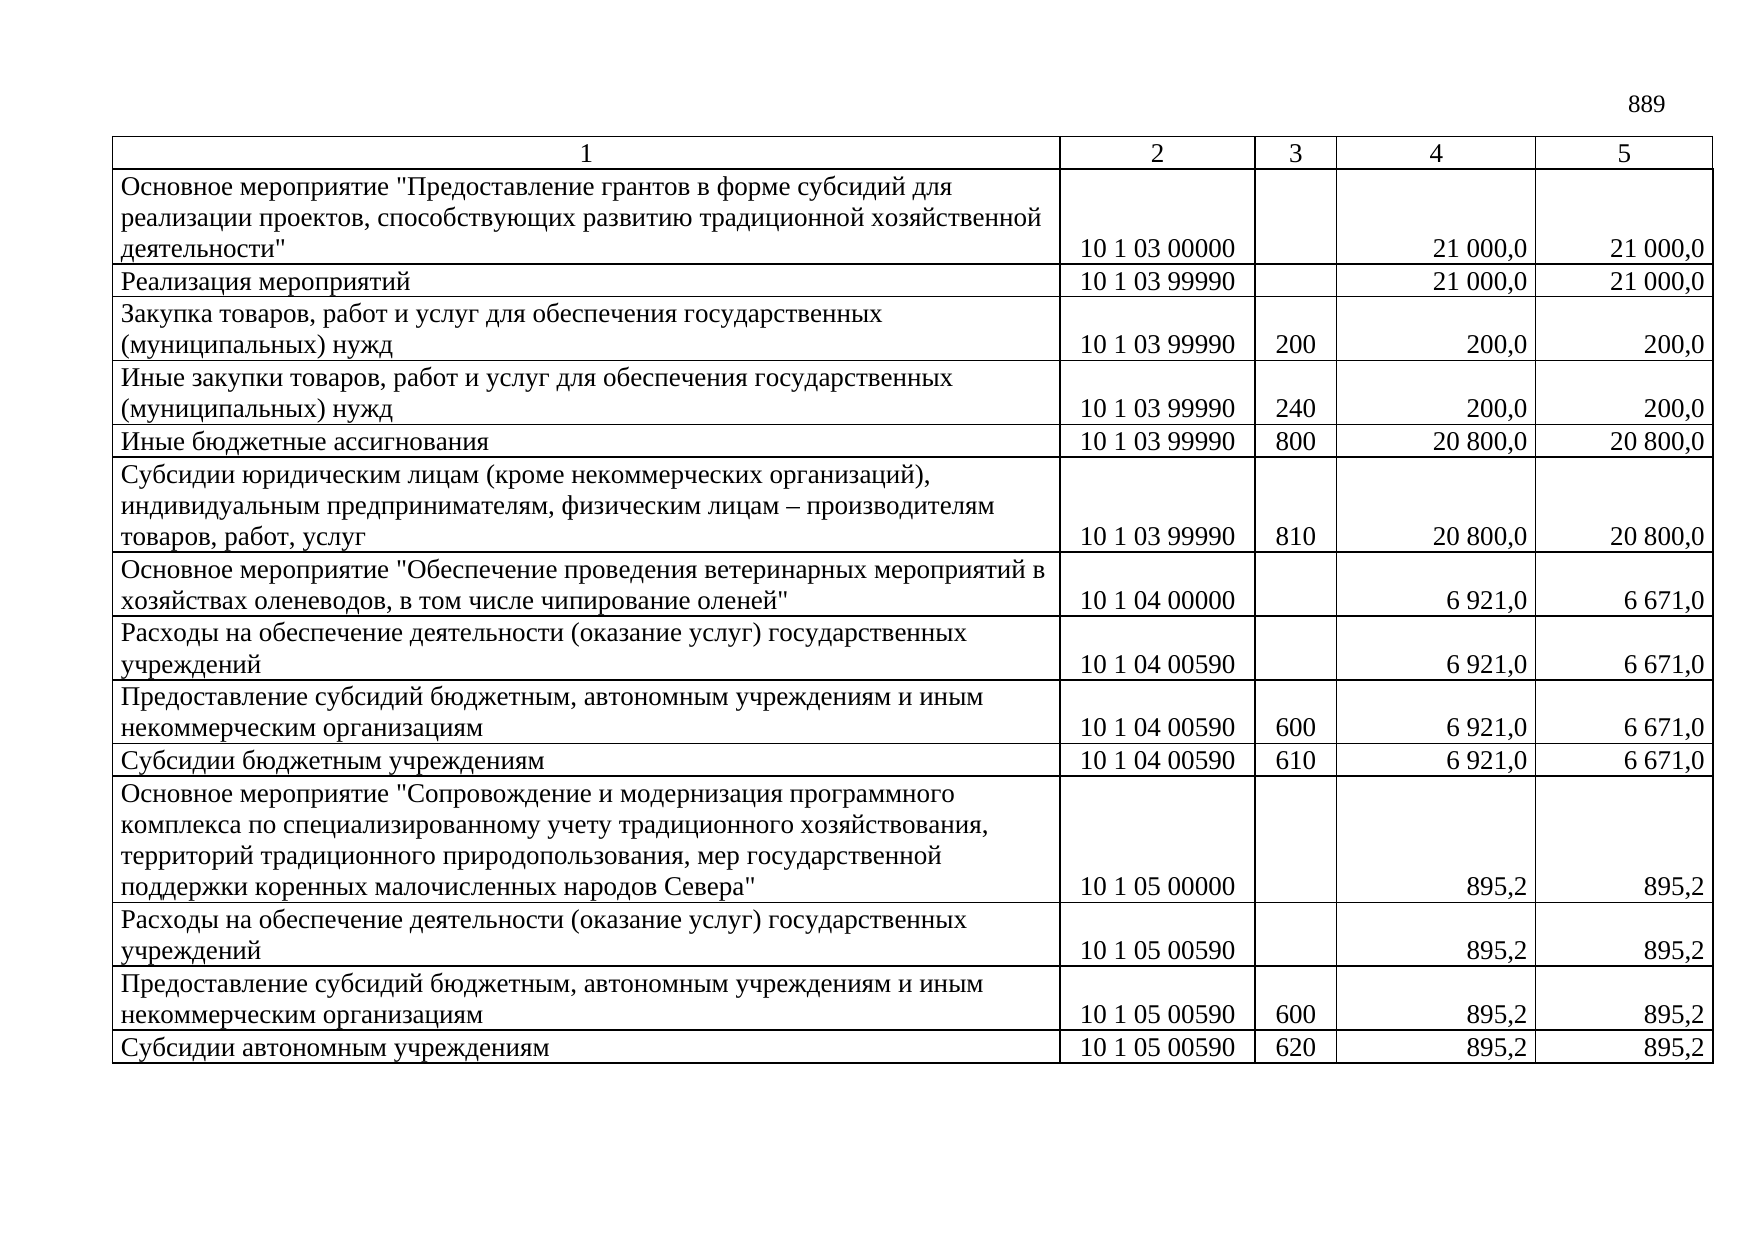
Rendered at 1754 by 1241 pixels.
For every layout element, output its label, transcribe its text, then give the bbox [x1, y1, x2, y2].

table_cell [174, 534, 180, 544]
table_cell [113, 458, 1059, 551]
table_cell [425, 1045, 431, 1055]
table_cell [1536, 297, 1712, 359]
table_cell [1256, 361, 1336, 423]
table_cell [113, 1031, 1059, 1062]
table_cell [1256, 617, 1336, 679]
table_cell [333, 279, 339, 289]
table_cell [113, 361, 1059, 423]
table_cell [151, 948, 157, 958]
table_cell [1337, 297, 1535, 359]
table_header 3 [1256, 137, 1336, 168]
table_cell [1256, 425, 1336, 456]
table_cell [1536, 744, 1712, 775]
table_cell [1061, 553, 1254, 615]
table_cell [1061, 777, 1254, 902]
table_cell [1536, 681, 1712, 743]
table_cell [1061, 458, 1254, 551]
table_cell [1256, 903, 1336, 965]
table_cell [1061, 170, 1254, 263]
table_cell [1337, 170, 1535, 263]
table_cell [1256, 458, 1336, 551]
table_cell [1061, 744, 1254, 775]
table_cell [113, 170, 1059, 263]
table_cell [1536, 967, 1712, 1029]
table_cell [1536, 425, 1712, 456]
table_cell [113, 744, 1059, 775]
table_header 4 [1337, 137, 1535, 168]
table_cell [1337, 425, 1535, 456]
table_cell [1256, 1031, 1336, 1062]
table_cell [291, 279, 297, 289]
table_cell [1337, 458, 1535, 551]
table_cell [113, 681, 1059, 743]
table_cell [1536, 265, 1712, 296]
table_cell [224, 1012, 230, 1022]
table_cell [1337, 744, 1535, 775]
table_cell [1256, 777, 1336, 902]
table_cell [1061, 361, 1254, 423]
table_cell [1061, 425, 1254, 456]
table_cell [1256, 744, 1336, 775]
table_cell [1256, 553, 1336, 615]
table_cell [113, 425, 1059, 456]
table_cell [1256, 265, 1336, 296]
table_header 1 [113, 137, 1059, 168]
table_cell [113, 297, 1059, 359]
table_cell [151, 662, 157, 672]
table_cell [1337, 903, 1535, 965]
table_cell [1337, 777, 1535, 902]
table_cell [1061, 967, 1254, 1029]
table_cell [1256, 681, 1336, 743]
table_header 5 [1536, 137, 1712, 168]
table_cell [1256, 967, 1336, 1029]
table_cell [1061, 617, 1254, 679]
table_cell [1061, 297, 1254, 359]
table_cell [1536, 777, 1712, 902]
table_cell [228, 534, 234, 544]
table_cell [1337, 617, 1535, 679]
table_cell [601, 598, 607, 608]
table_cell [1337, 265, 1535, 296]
table_header 2 [1061, 137, 1254, 168]
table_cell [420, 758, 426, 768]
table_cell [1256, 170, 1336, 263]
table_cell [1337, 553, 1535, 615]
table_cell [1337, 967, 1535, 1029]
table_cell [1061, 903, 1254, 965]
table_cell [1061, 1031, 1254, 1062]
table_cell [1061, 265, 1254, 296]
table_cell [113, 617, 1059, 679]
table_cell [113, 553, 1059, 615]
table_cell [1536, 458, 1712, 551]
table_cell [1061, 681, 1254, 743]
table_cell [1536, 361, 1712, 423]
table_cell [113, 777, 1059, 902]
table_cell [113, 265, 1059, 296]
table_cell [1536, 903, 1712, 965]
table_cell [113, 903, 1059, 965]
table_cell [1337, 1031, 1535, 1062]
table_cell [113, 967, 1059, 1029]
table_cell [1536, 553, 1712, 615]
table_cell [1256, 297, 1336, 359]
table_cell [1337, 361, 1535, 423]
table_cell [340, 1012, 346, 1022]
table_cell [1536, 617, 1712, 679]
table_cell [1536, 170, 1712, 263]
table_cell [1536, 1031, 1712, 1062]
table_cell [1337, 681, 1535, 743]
